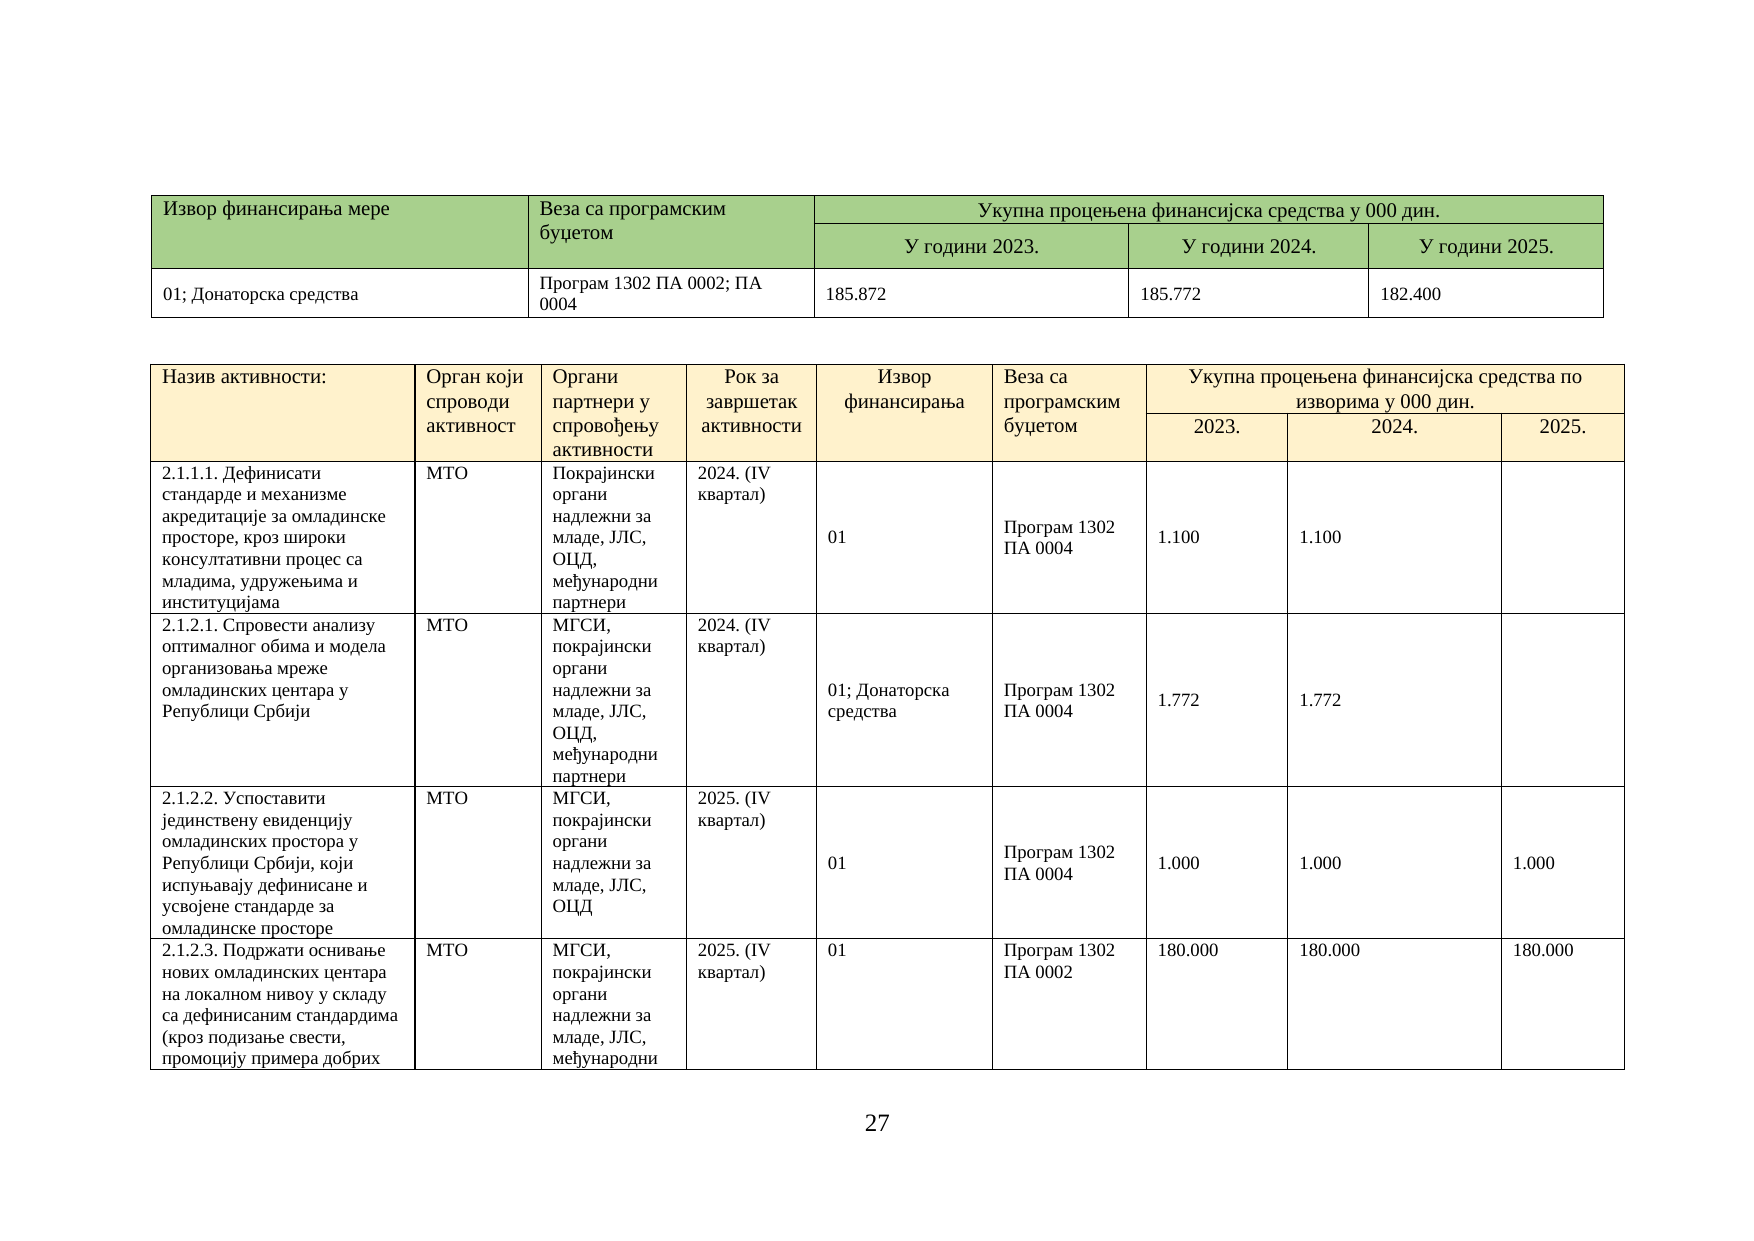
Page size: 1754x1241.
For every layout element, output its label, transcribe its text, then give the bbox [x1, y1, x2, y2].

table_header Веза са програмским буџетом [993, 365, 1146, 461]
table_header Извор финансирања мере [152, 196, 528, 268]
table_cell 1.772 [1288, 614, 1501, 786]
table_cell Покрајински органи надлежни за младе, ЈЛС, ОЦД, међународни партнери [542, 462, 686, 613]
table_cell МТО [416, 787, 541, 938]
table_cell МГСИ, покрајински органи надлежни за младе, ЈЛС, ОЦД [542, 787, 686, 938]
table_cell МТО [416, 462, 541, 613]
table_cell 2.1.2.2. Успоставити јединствену евиденцију омладинских простора у Републици Србији, који испуњавају дефинисане и усвојене стандарде за омладинске просторе [151, 787, 414, 938]
table_cell 180.000 [1147, 939, 1287, 1069]
table_cell 2023. [1147, 414, 1287, 461]
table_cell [542, 939, 686, 1069]
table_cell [993, 939, 1146, 1069]
table_cell 01 [817, 462, 992, 613]
table_cell МГСИ, покрајински органи надлежни за младе, ЈЛС, ОЦД, међународни партнери [542, 614, 686, 786]
table_cell 180.000 [1288, 939, 1501, 1069]
table_cell 01; Донаторска средства [152, 269, 528, 317]
table_header Рок за завршетак активности [687, 365, 816, 461]
table_cell 185.772 [1129, 269, 1368, 317]
table_cell 01; Донаторска средства [817, 614, 992, 786]
table_cell 1.100 [1147, 462, 1287, 613]
table_cell Програм 1302 ПА 0004 [993, 614, 1146, 786]
table_header Назив активности: [151, 365, 414, 461]
table_cell 1.000 [1502, 787, 1624, 938]
table_cell 180.000 [1502, 939, 1624, 1069]
table_cell МТО [416, 614, 541, 786]
table_cell 185.872 [815, 269, 1128, 317]
table_header Извор финансирања [817, 365, 992, 461]
table_cell У години 2024. [1129, 224, 1368, 268]
table_cell 1.000 [1288, 787, 1501, 938]
table_cell Програм 1302 ПА 0002; ПА 0004 [529, 269, 814, 317]
table_cell [1502, 614, 1624, 786]
table_cell 2024. (IV квартал) [687, 462, 816, 613]
table_header Орган који спроводи активност [416, 365, 541, 461]
table_cell 2025. (IV квартал) [687, 939, 816, 1069]
table_header Укупна процењена финансијска средства у 000 дин. [815, 196, 1603, 223]
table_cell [151, 939, 414, 1069]
table_cell Програм 1302 ПА 0004 [993, 462, 1146, 613]
table_cell 1.772 [1147, 614, 1287, 786]
table_header Укупна процењена финансијска средства по изворима у 000 дин. [1147, 365, 1624, 413]
table_cell [1502, 462, 1624, 613]
table_header Веза са програмским буџетом [529, 196, 814, 268]
table_cell 1.100 [1288, 462, 1501, 613]
table_cell 2024. [1288, 414, 1501, 461]
table_cell 2025. (IV квартал) [687, 787, 816, 938]
table_cell 2.1.2.1. Спровести анализу оптималног обима и модела организовања мреже омладинских центара у Републици Србији [151, 614, 414, 786]
table_cell 2.1.1.1. Дефинисати стандарде и механизме акредитације за омладинске просторе, кроз широки консултативни процес са младима, удружењима и институцијама [151, 462, 414, 613]
table_cell 2024. (IV квартал) [687, 614, 816, 786]
table_cell Програм 1302 ПА 0004 [993, 787, 1146, 938]
table_cell 2025. [1502, 414, 1624, 461]
table_cell 1.000 [1147, 787, 1287, 938]
table_cell У години 2023. [815, 224, 1128, 268]
table_cell У години 2025. [1369, 224, 1603, 268]
table_header Oргани партнери у спровођењу активности [542, 365, 686, 461]
table_cell 182.400 [1369, 269, 1603, 317]
table_cell 01 [817, 939, 992, 1069]
table_cell 01 [817, 787, 992, 938]
table_cell МТО [416, 939, 541, 1069]
